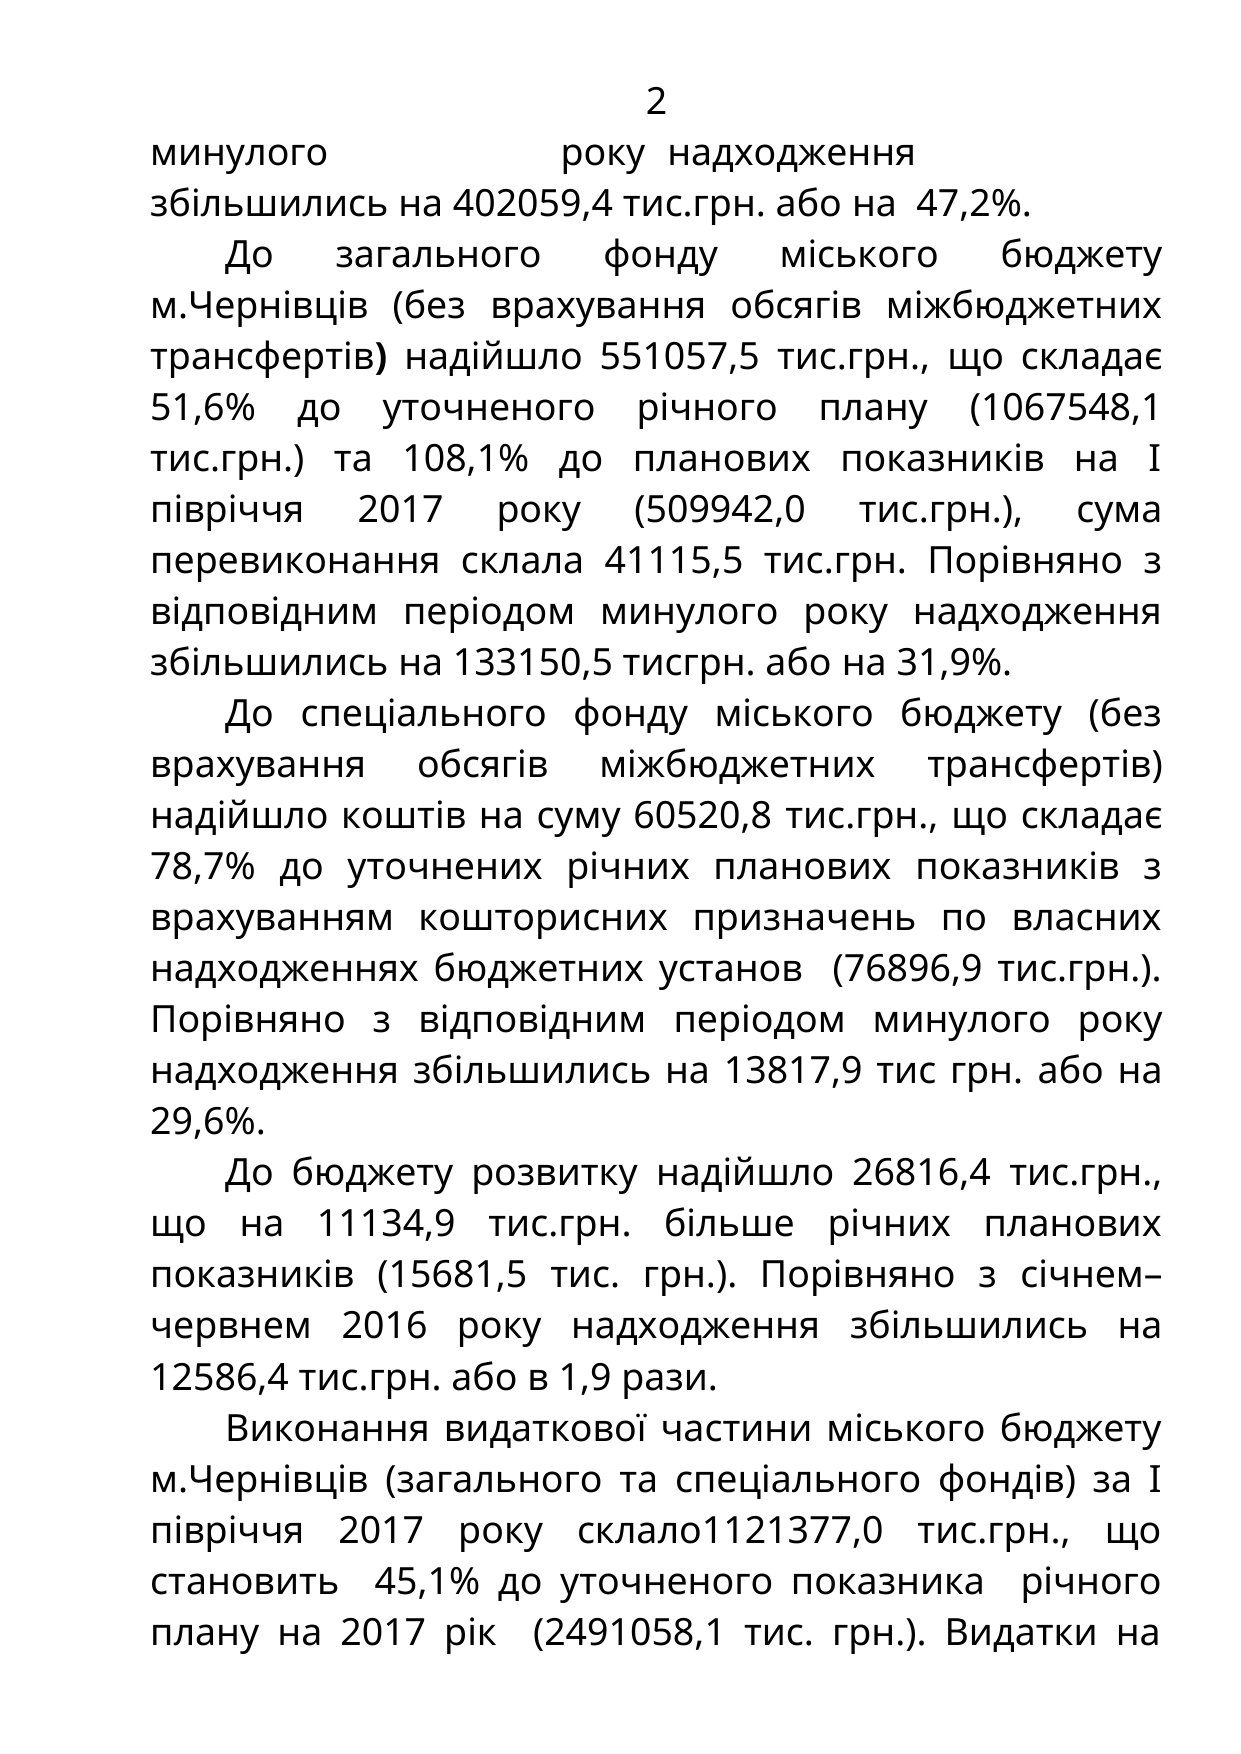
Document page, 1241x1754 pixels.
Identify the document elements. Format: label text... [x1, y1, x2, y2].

text До загального фонду міського бюджету м.Чернівців (без врахування обсягів міжбюджетних трансфертів) надійшло 551057,5 тис.грн., що складає 51,6% до уточненого річного плану (1067548,1 тис.грн.) та 108,1% до планових показників на І півріччя 2017 року (509942,0 тис.грн.), сума перевиконання склала 41115,5 тис.грн. Порівняно з відповідним періодом минулого року надходження збільшились на 133150,5 тисгрн. або на 31,9%. [150, 227, 1162, 686]
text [150, 1401, 1162, 1656]
text До бюджету розвитку надійшло 26816,4 тис.грн., що на 11134,9 тис.грн. більше річних планових показників (15681,5 тис. грн.). Порівняно з січнем–червнем 2016 року надходження збільшились на 12586,4 тис.грн. або в 1,9 рази. [150, 1146, 1162, 1401]
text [150, 125, 1162, 227]
text До спеціального фонду міського бюджету (без врахування обсягів міжбюджетних трансфертів) надійшло коштів на суму 60520,8 тис.грн., що складає 78,7% до уточнених річних планових показників з врахуванням кошторисних призначень по власних надходженнях бюджетних установ (76896,9 тис.грн.). Порівняно з відповідним періодом минулого року надходження збільшились на 13817,9 тис грн. або на 29,6%. [150, 686, 1162, 1146]
